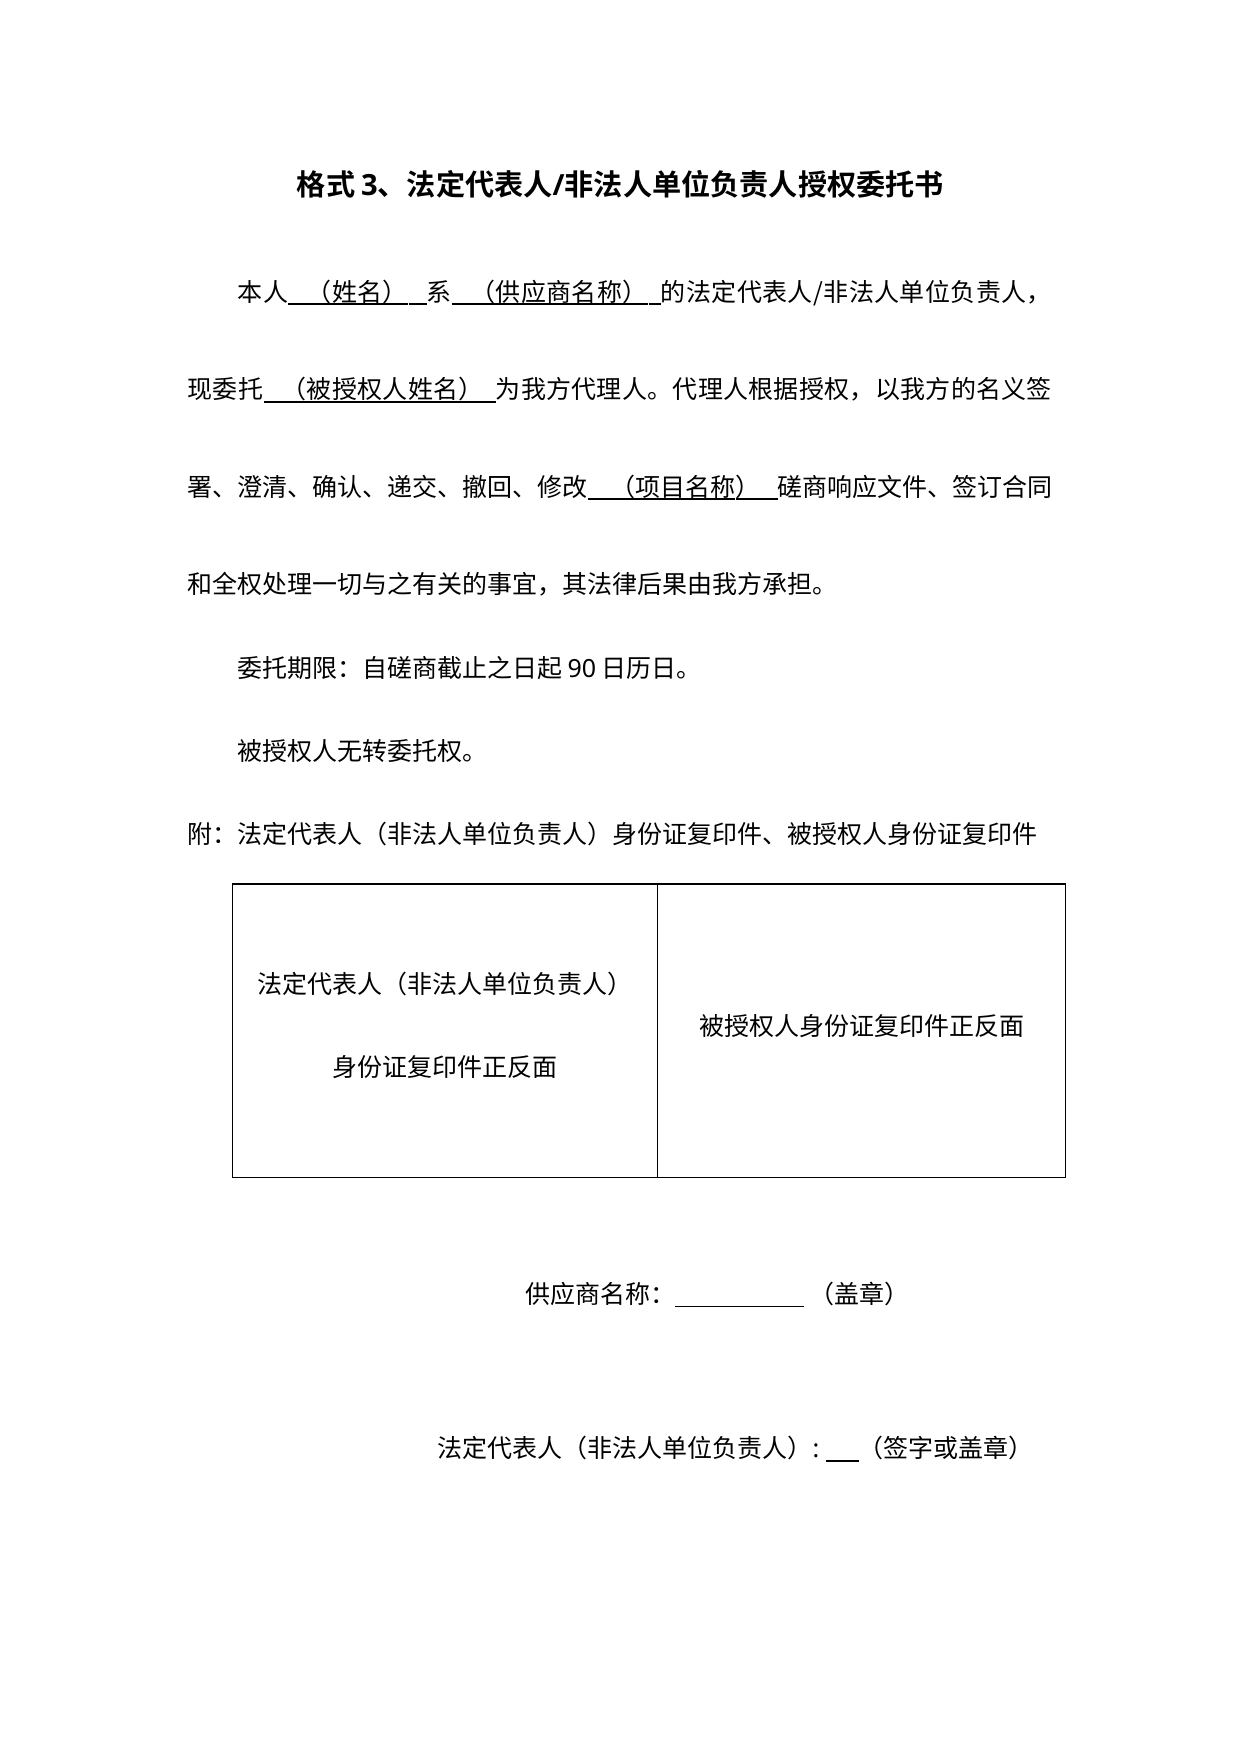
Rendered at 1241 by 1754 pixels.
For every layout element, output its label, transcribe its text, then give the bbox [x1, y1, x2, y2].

text 附：法定代表人（非法人单位负责人）身份证复印件、被授权人身份证复印件 [187, 800, 1053, 865]
table_header 法定代表人（非法人单位负责人） 身份证复印件正反面 [233, 885, 657, 1177]
text 法定代表人（非法人单位负责人）: （签字或盖章） [187, 1414, 1053, 1479]
text 委托期限：自磋商截止之日起90日历日。 [187, 634, 1053, 699]
text 被授权人无转委托权。 [187, 717, 1053, 782]
text 格式3、法定代表人/非法人单位负责人授权委托书 [187, 162, 1053, 204]
table_header 被授权人身份证复印件正反面 [658, 885, 1065, 1177]
text 本人 （姓名） 系 （供应商名称） 的法定代表人/非法人单位负责人，现委托 （被授权人姓名） 为我方代理人。代理人根据授权，以我方的名义签署、澄清、确认、递交、撤回、修改 （项目名称） 磋商响应文件、签订合同和全权处理一切与之有关的事宜，其法律后果由我方承担。 [187, 258, 1053, 616]
text 供应商名称： （盖章） [187, 1260, 1053, 1325]
